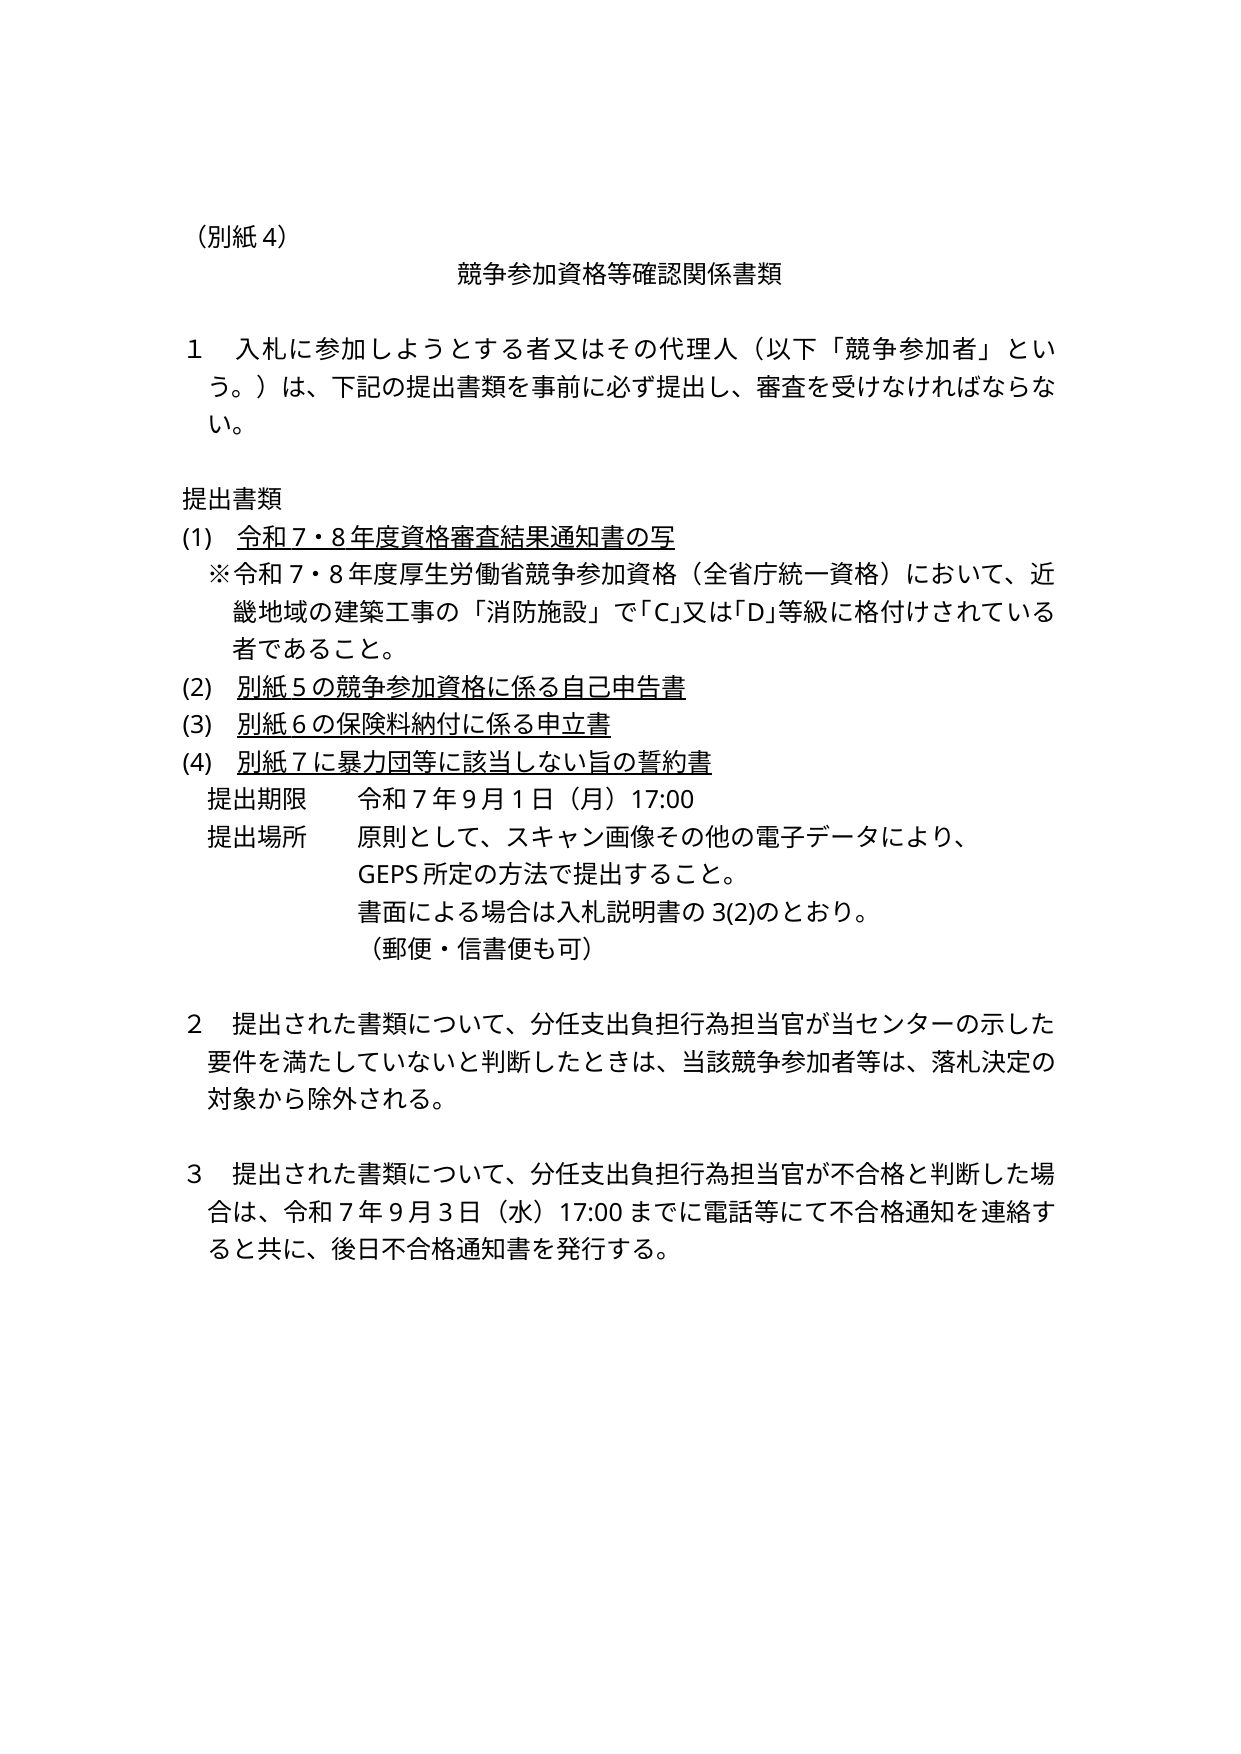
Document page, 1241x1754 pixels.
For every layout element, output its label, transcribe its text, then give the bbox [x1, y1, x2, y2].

text GEPS所定の方法で提出すること。 [182, 854, 1058, 892]
text 提出場所 原則として、スキャン画像その他の電子データにより、 [182, 817, 1058, 854]
text １ 入札に参加しようとする者又はその代理人（以下「競争参加者」という。）は、下記の提出書類を事前に必ず提出し、審査を受けなければならない。 [182, 329, 1058, 442]
text 提出期限 令和7年9月1日（月）17:00 [182, 779, 1058, 817]
text ３ 提出された書類について、分任支出負担行為担当官が不合格と判断した場合は、令和7年9月3日（水）17:00までに電話等にて不合格通知を連絡すると共に、後日不合格通知書を発行する。 [182, 1154, 1058, 1267]
text (3) 別紙6の保険料納付に係る申立書 [182, 704, 1058, 742]
text (2) 別紙5の競争参加資格に係る自己申告書 [182, 667, 1058, 704]
text （別紙4） [182, 217, 1058, 254]
text 書面による場合は入札説明書の3(2)のとおり。 [182, 892, 1058, 929]
text 競争参加資格等確認関係書類 [182, 254, 1058, 292]
text ※令和7・8年度厚生労働省競争参加資格（全省庁統一資格）において、近畿地域の建築工事の「消防施設」で｢C｣又は｢D｣等級に格付けされている者であること。 [182, 554, 1058, 667]
text (4) 別紙７に暴力団等に該当しない旨の誓約書 [182, 742, 1058, 779]
text 提出書類 [182, 479, 1058, 517]
text （郵便・信書便も可） [182, 929, 1058, 967]
text ２ 提出された書類について、分任支出負担行為担当官が当センターの示した要件を満たしていないと判断したときは、当該競争参加者等は、落札決定の対象から除外される。 [182, 1004, 1058, 1117]
text (1) 令和7・8年度資格審査結果通知書の写 [182, 517, 1058, 554]
